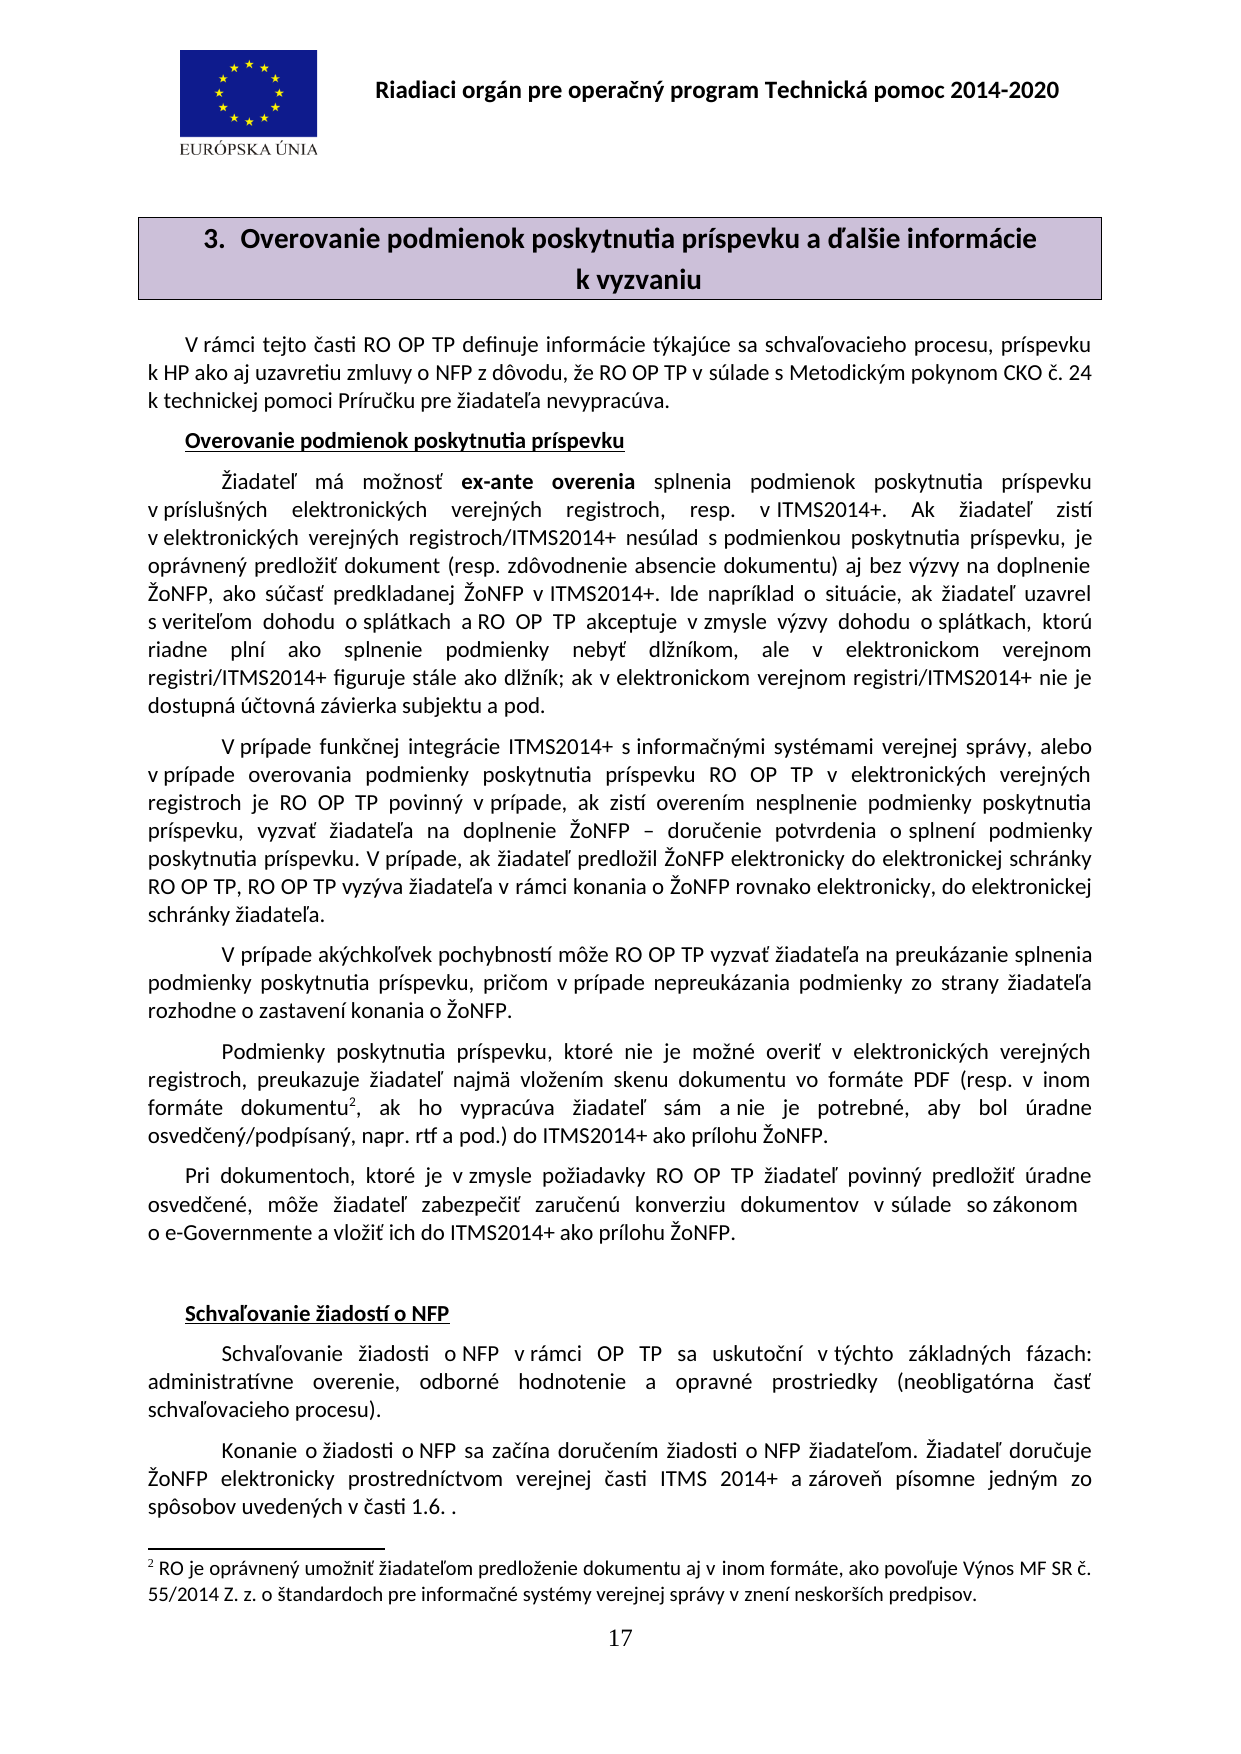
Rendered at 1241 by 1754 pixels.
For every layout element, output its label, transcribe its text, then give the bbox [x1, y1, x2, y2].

text Pri dokumentoch, ktoré je v zmysle požiadavky RO OP TP žiadateľ povinný predložiť úradne osvedčené, môže žiadateľ zabezpečiť zaručenú konverziu dokumentov v súlade so zákonom o e-Governmente a vložiť ich do ITMS2014+ ako prílohu ŽoNFP. [148, 1162, 1093, 1246]
text Overovanie podmienok poskytnutia príspevku [148, 427, 1093, 455]
text Schvaľovanie žiadosti o NFP v rámci OP TP sa uskutoční v týchto základných fázach: administratívne overenie, odborné hodnotenie a opravné prostriedky (neobligatórna časť schvaľovacieho procesu). [148, 1339, 1093, 1423]
text Konanie o žiadosti o NFP sa začína doručením žiadosti o NFP žiadateľom. Žiadateľ doručuje ŽoNFP elektronicky prostredníctvom verejnej časti ITMS 2014+ a zároveň písomne jedným zo spôsobov uvedených v časti 1.6. . [148, 1436, 1093, 1520]
text V prípade funkčnej integrácie ITMS2014+ s informačnými systémami verejnej správy, alebo v prípade overovania podmienky poskytnutia príspevku RO OP TP v elektronických verejných registroch je RO OP TP povinný v prípade, ak zistí overením nesplnenie podmienky poskytnutia príspevku, vyzvať žiadateľa na doplnenie ŽoNFP – doručenie potvrdenia o splnení podmienky poskytnutia príspevku. V prípade, ak žiadateľ predložil ŽoNFP elektronicky do elektronickej schránky RO OP TP, RO OP TP vyzýva žiadateľa v rámci konania o ŽoNFP rovnako elektronicky, do elektronickej schránky žiadateľa. [148, 732, 1093, 928]
text Podmienky poskytnutia príspevku, ktoré nie je možné overiť v elektronických verejných registroch, preukazuje žiadateľ najmä vložením skenu dokumentu vo formáte PDF (resp. v inom formáte dokumentu, ak ho vypracúva žiadateľ sám a nie je potrebné, aby bol úradne osvedčený/podpísaný, napr. rtf a pod.) do ITMS2014+ ako prílohu ŽoNFP. [148, 1037, 1093, 1149]
text V prípade akýchkoľvek pochybností môže RO OP TP vyzvať žiadateľa na preukázanie splnenia podmienky poskytnutia príspevku, pričom v prípade nepreukázania podmienky zo strany žiadateľa rozhodne o zastavení konania o ŽoNFP. [148, 941, 1093, 1024]
text Žiadateľ má možnosť ex-ante overenia splnenia podmienok poskytnutia príspevku v príslušných elektronických verejných registroch, resp. v ITMS2014+. Ak žiadateľ zistí v elektronických verejných registroch/ITMS2014+ nesúlad s podmienkou poskytnutia príspevku, je oprávnený predložiť dokument (resp. zdôvodnenie absencie dokumentu) aj bez výzvy na doplnenie ŽoNFP, ako súčasť predkladanej ŽoNFP v ITMS2014+. Ide napríklad o situácie, ak žiadateľ uzavrel s veriteľom dohodu o splátkach a RO OP TP akceptuje v zmysle výzvy dohodu o splátkach, ktorú riadne plní ako splnenie podmienky nebyť dlžníkom, ale v elektronickom verejnom registri/ITMS2014+ figuruje stále ako dlžník; ak v elektronickom verejnom registri/ITMS2014+ nie je dostupná účtovná závierka subjektu a pod. [148, 467, 1093, 719]
picture [179, 50, 318, 155]
text V rámci tejto časti RO OP TP definuje informácie týkajúce sa schvaľovacieho procesu, príspevku k HP ako aj uzavretiu zmluvy o NFP z dôvodu, že RO OP TP v súlade s Metodickým pokynom CKO č. 24 k technickej pomoci Príručku pre žiadateľa nevypracúva. [148, 330, 1093, 414]
list Overovanie podmienok poskytnutia príspevku a ďalšie informácie k vyzvaniu [139, 218, 1101, 299]
text Schvaľovanie žiadostí o NFP [148, 1299, 1093, 1327]
